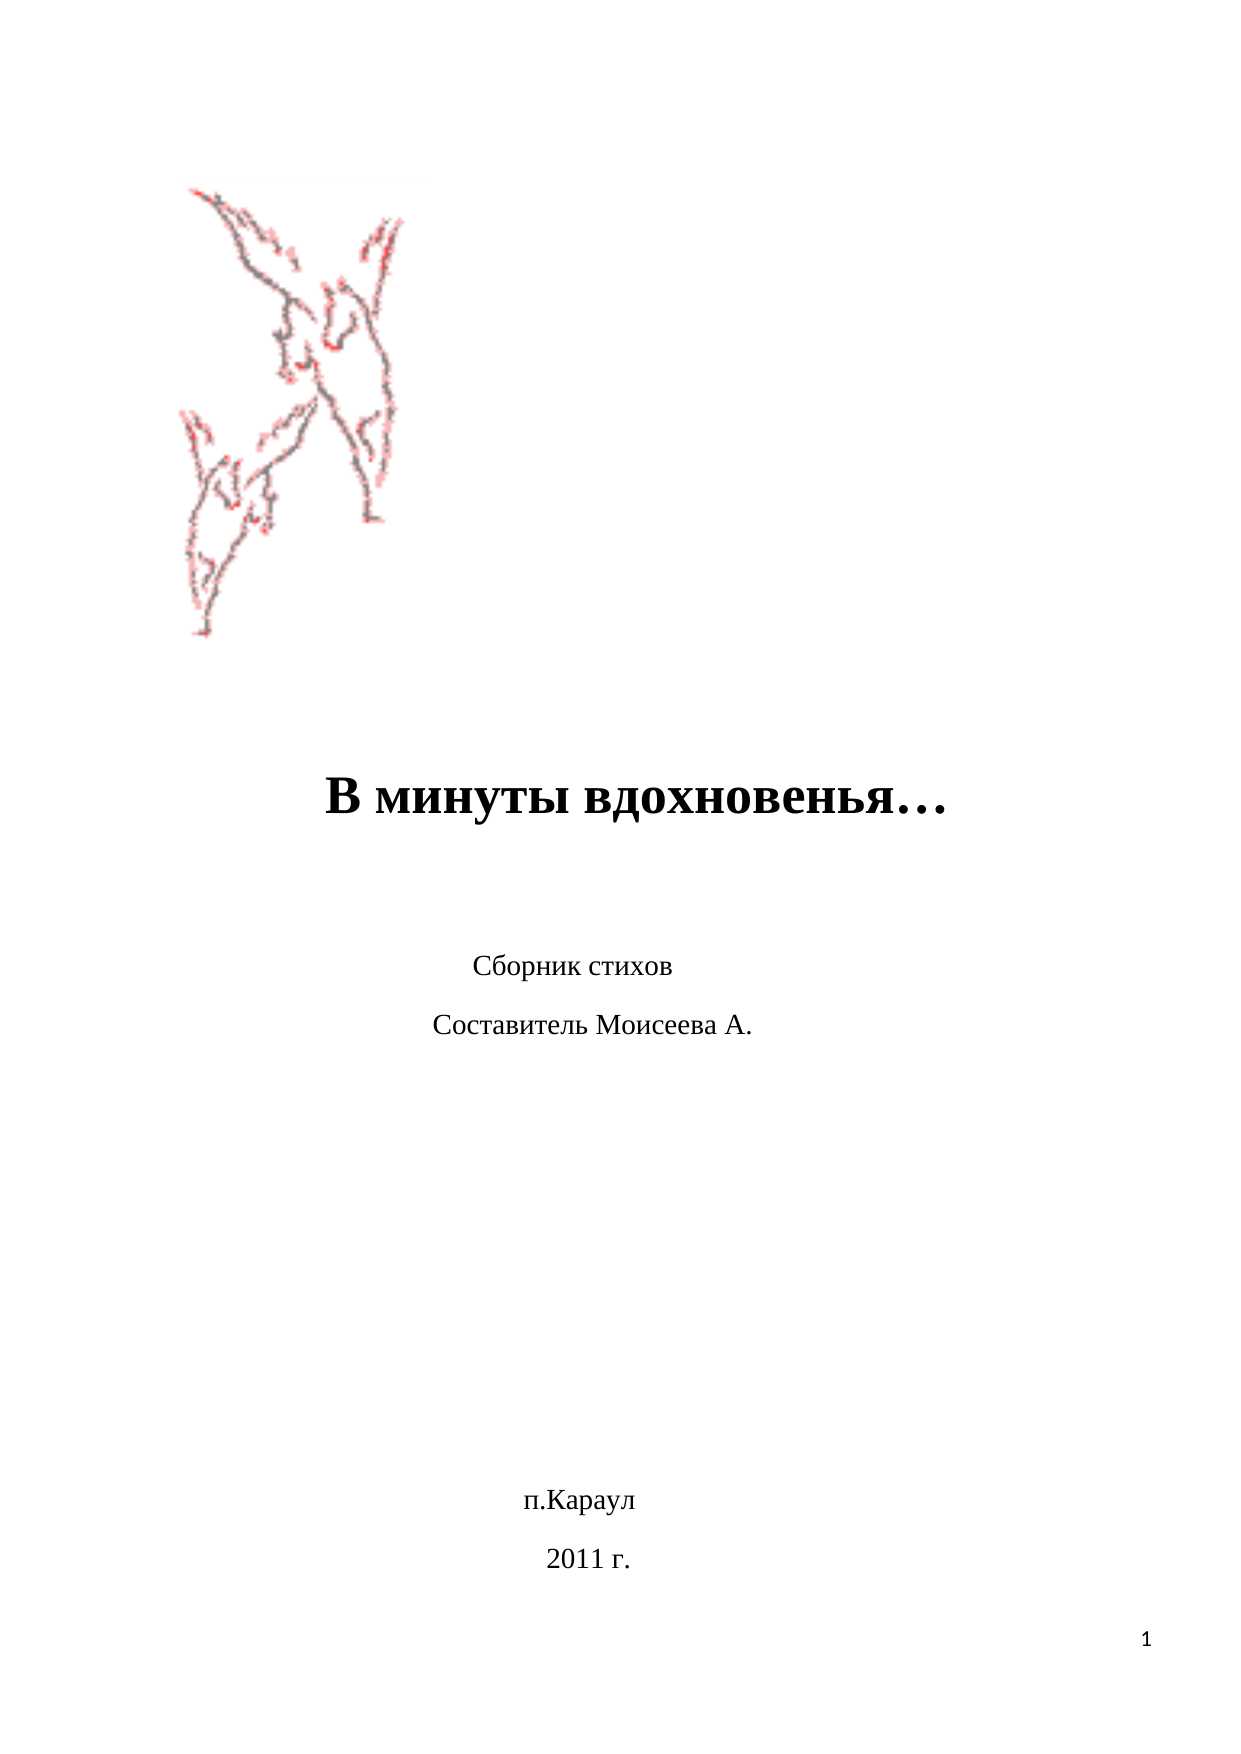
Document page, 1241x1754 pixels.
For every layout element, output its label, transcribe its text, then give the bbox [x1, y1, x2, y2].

text 2011 г. [472, 1541, 1152, 1575]
text п.Караул [472, 1482, 1152, 1516]
picture [177, 177, 428, 646]
text Составитель Моисеева А. [177, 1007, 1152, 1041]
text Сборник стихов [398, 948, 1152, 981]
text В минуты вдохновенья… [251, 763, 1152, 825]
